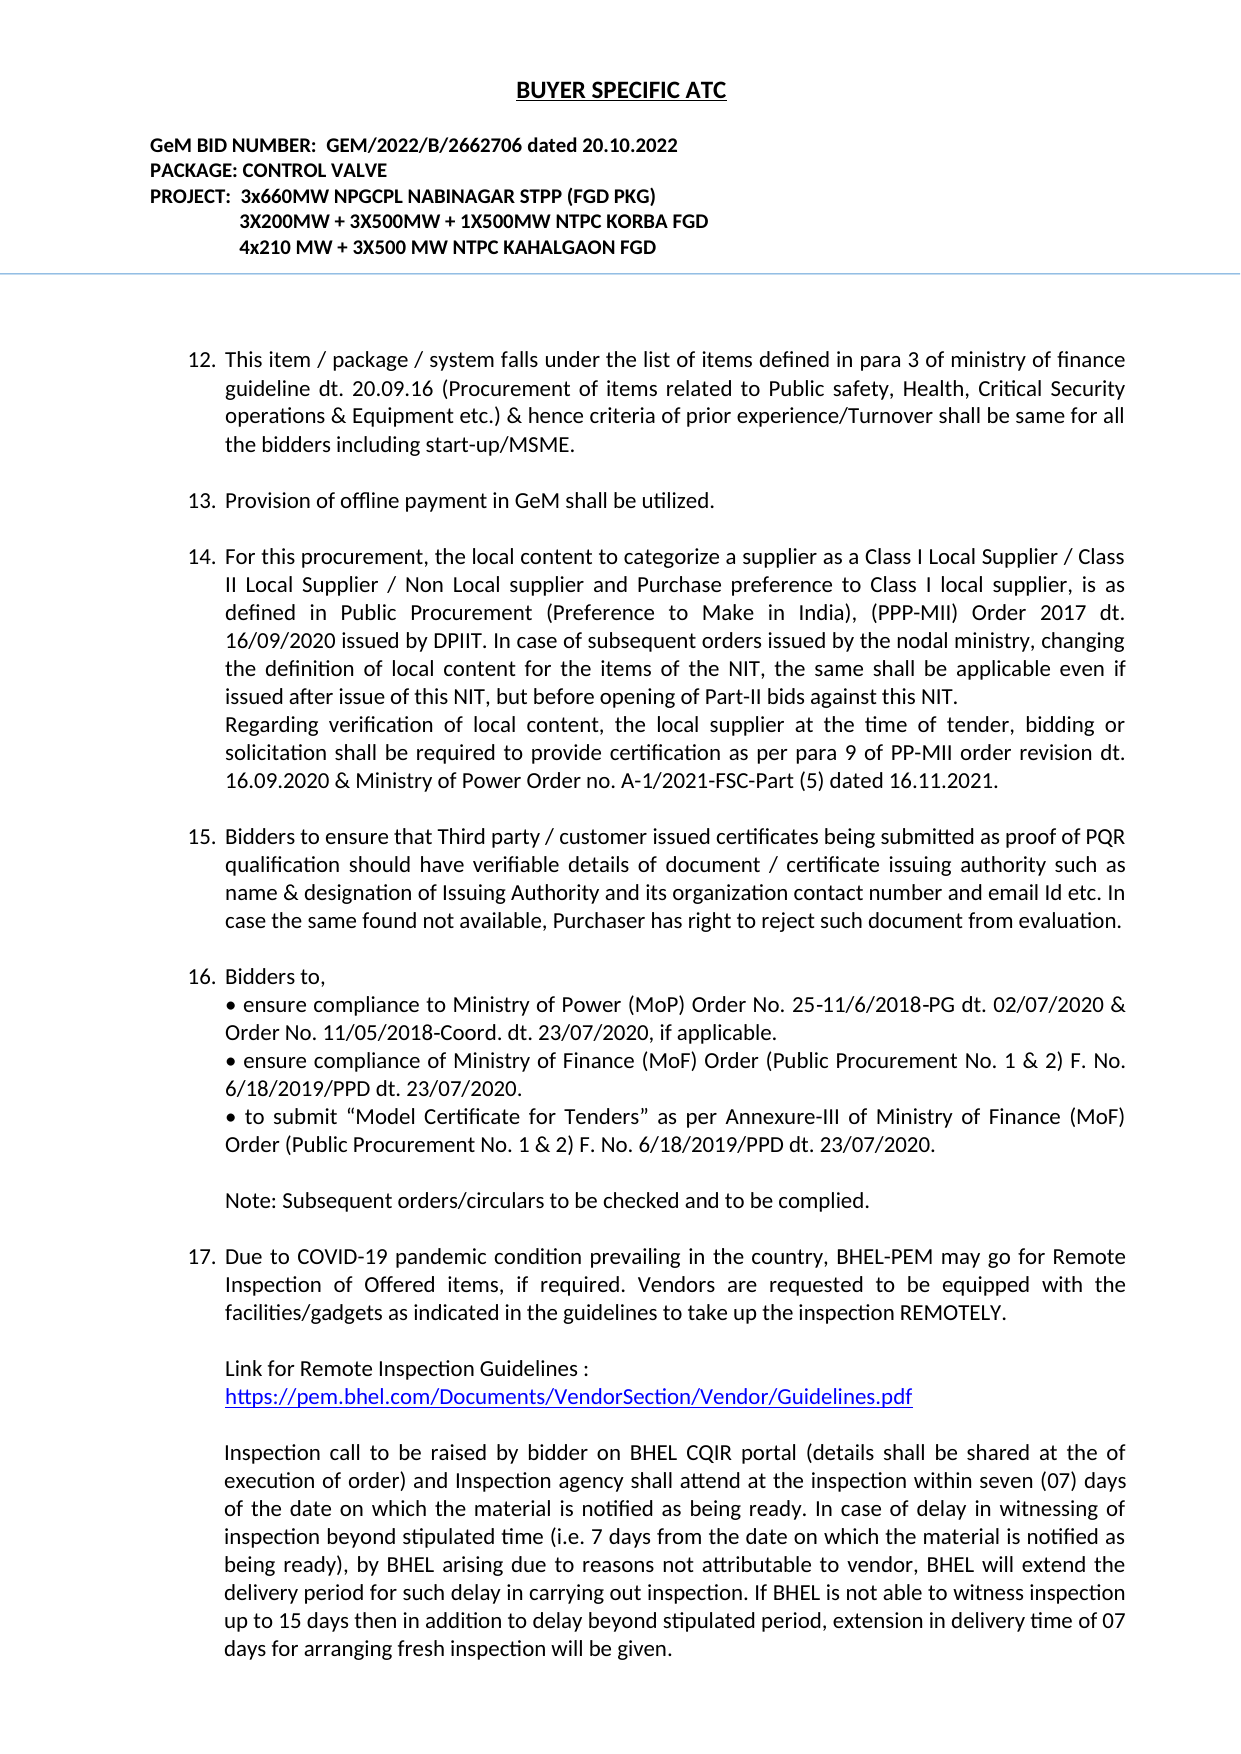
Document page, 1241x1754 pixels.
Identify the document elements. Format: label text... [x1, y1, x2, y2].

text Inspection call to be raised by bidder on BHEL CQIR portal (details shall be shared at the of execution of order) and Inspection agency shall attend at the inspection within seven (07) days of the date on which the material is notified as being ready. In case of delay in witnessing of inspection beyond stipulated time (i.e. 7 days from the date on which the material is notified as being ready), by BHEL arising due to reasons not attributable to vendor, BHEL will extend the delivery period for such delay in carrying out inspection. If BHEL is not able to witness inspection up to 15 days then in addition to delay beyond stipulated period, extension in delivery time of 07 days for arranging fresh inspection will be given. [224, 1438, 1127, 1663]
list This item / package / system falls under the list of items defined in para 3 of ministry of finance guideline dt. 20.09.16 (Procurement of items related to Public safety, Health, Critical Security operations & Equipment etc.) & hence criteria of prior experience/Turnover shall be same for all the bidders including start-up/MSME. [187, 346, 1127, 458]
list For this procurement, the local content to categorize a supplier as a Class I Local Supplier / Class II Local Supplier / Non Local supplier and Purchase preference to Class I local supplier, is as defined in Public Procurement (Preference to Make in India), (PPP-MII) Order 2017 dt. 16/09/2020 issued by DPIIT. In case of subsequent orders issued by the nodal ministry, changing the definition of local content for the items of the NIT, the same shall be applicable even if issued after issue of this NIT, but before opening of Part-II bids against this NIT. [187, 542, 1127, 710]
list Bidders to ensure that Third party / customer issued certificates being submitted as proof of PQR qualification should have verifiable details of document / certificate issuing authority such as name & designation of Issuing Authority and its organization contact number and email Id etc. In case the same found not available, Purchaser has right to reject such document from evaluation. [187, 822, 1127, 934]
list Due to COVID-19 pandemic condition prevailing in the country, BHEL-PEM may go for Remote Inspection of Offered items, if required. Vendors are requested to be equipped with the facilities/gadgets as indicated in the guidelines to take up the inspection REMOTELY. [187, 1242, 1127, 1326]
list Note: Subsequent orders/circulars to be checked and to be complied. [225, 1186, 1127, 1214]
list Regarding verification of local content, the local supplier at the time of tender, bidding or solicitation shall be required to provide certification as per para 9 of PP-MII order revision dt. 16.09.2020 & Ministry of Power Order no. A-1/2021-FSC-Part (5) dated 16.11.2021. [225, 710, 1127, 794]
list • to submit “Model Certificate for Tenders” as per Annexure-III of Ministry of Finance (MoF) Order (Public Procurement No. 1 & 2) F. No. 6/18/2019/PPD dt. 23/07/2020. [225, 1102, 1127, 1158]
list Link for Remote Inspection Guidelines : https://pem.bhel.com/Documents/VendorSection/Vendor/Guidelines.pdf [225, 1354, 1127, 1410]
list Provision of offline payment in GeM shall be utilized. [187, 486, 1127, 514]
list Bidders to, [187, 962, 1127, 990]
list • ensure compliance to Ministry of Power (MoP) Order No. 25‐11/6/2018‐PG dt. 02/07/2020 & Order No. 11/05/2018‐Coord. dt. 23/07/2020, if applicable. [225, 990, 1127, 1046]
list • ensure compliance of Ministry of Finance (MoF) Order (Public Procurement No. 1 & 2) F. No. 6/18/2019/PPD dt. 23/07/2020. [225, 1046, 1127, 1102]
